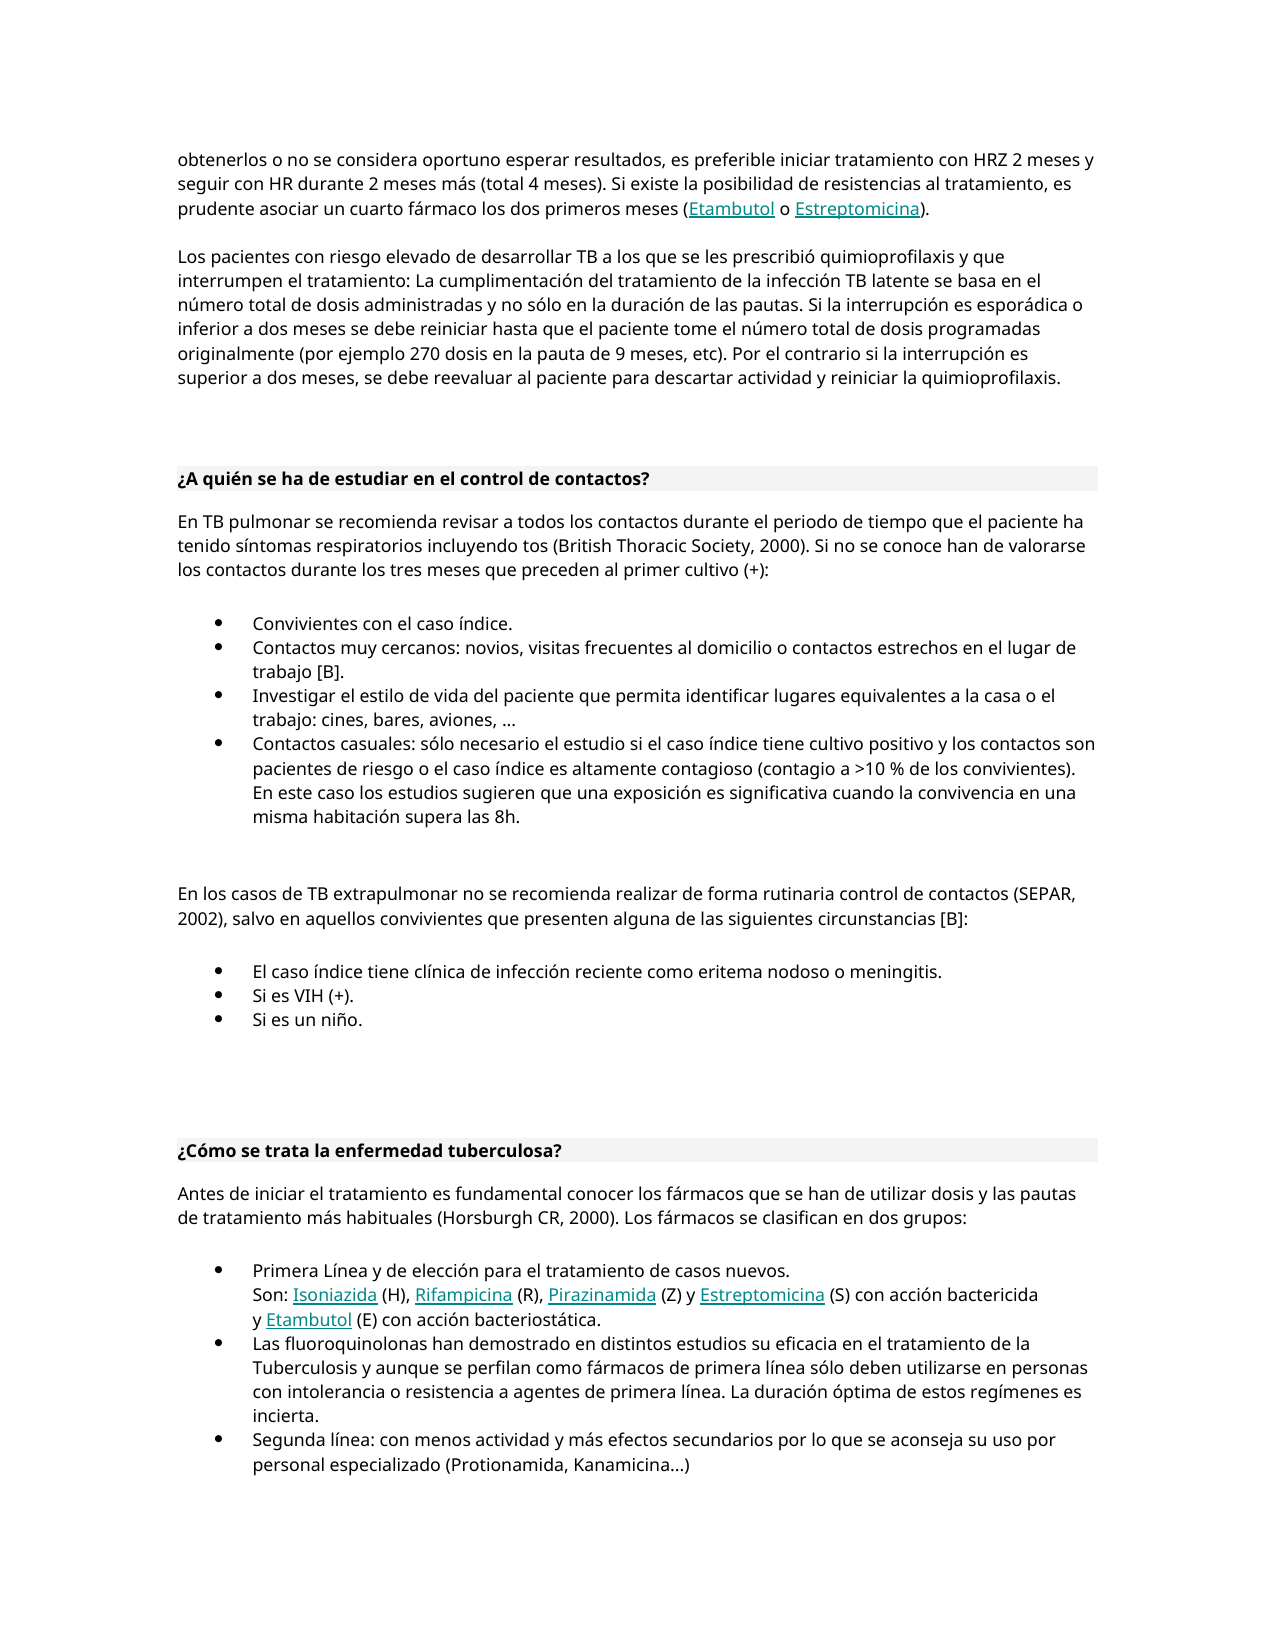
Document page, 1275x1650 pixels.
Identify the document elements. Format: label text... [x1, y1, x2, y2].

list Segunda línea: con menos actividad y más efectos secundarios por lo que se aconseja su uso por personal especializado (Protionamida, Kanamicina...) [215, 1428, 1098, 1476]
list El caso índice tiene clínica de infección reciente como eritema nodoso o meningitis. [215, 959, 1098, 983]
list Primera Línea y de elección para el tratamiento de casos nuevos. Son: Isoniazida (H), Rifampicina (R), Pirazinamida (Z) y Estreptomicina (S) con acción bactericida y Etambutol (E) con acción bacteriostática. [215, 1259, 1098, 1331]
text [177, 148, 1098, 441]
list Convivientes con el caso índice. [215, 611, 1098, 635]
text Antes de iniciar el tratamiento es fundamental conocer los fármacos que se han de utilizar dosis y las pautas de tratamiento más habituales (Horsburgh CR, 2000). Los fármacos se clasifican en dos grupos: [177, 1181, 1098, 1229]
text En los casos de TB extrapulmonar no se recomienda realizar de forma rutinaria control de contactos (SEPAR, 2002), salvo en aquellos convivientes que presenten alguna de las siguientes circunstancias [B]: [177, 858, 1098, 930]
text ¿Cómo se trata la enfermedad tuberculosa? [177, 1138, 1098, 1162]
text ¿A quién se ha de estudiar en el control de contactos? [177, 466, 1098, 491]
list Si es VIH (+). [215, 983, 1098, 1008]
list Contactos casuales: sólo necesario el estudio si el caso índice tiene cultivo positivo y los contactos son pacientes de riesgo o el caso índice es altamente contagioso (contagio a >10 % de los convivientes). En este caso los estudios sugieren que una exposición es significativa cuando la convivencia en una misma habitación supera las 8h. [215, 732, 1098, 828]
text En TB pulmonar se recomienda revisar a todos los contactos durante el periodo de tiempo que el paciente ha tenido síntomas respiratorios incluyendo tos (British Thoracic Society, 2000). Si no se conoce han de valorarse los contactos durante los tres meses que preceden al primer cultivo (+): [177, 509, 1098, 582]
list Las fluoroquinolonas han demostrado en distintos estudios su eficacia en el tratamiento de la Tuberculosis y aunque se perfilan como fármacos de primera línea sólo deben utilizarse en personas con intolerancia o resistencia a agentes de primera línea. La duración óptima de estos regímenes es incierta. [215, 1331, 1098, 1428]
list Si es un niño. [215, 1008, 1098, 1032]
list Contactos muy cercanos: novios, visitas frecuentes al domicilio o contactos estrechos en el lugar de trabajo [B]. [215, 635, 1098, 683]
list Investigar el estilo de vida del paciente que permita identificar lugares equivalentes a la casa o el trabajo: cines, bares, aviones, ... [215, 683, 1098, 732]
